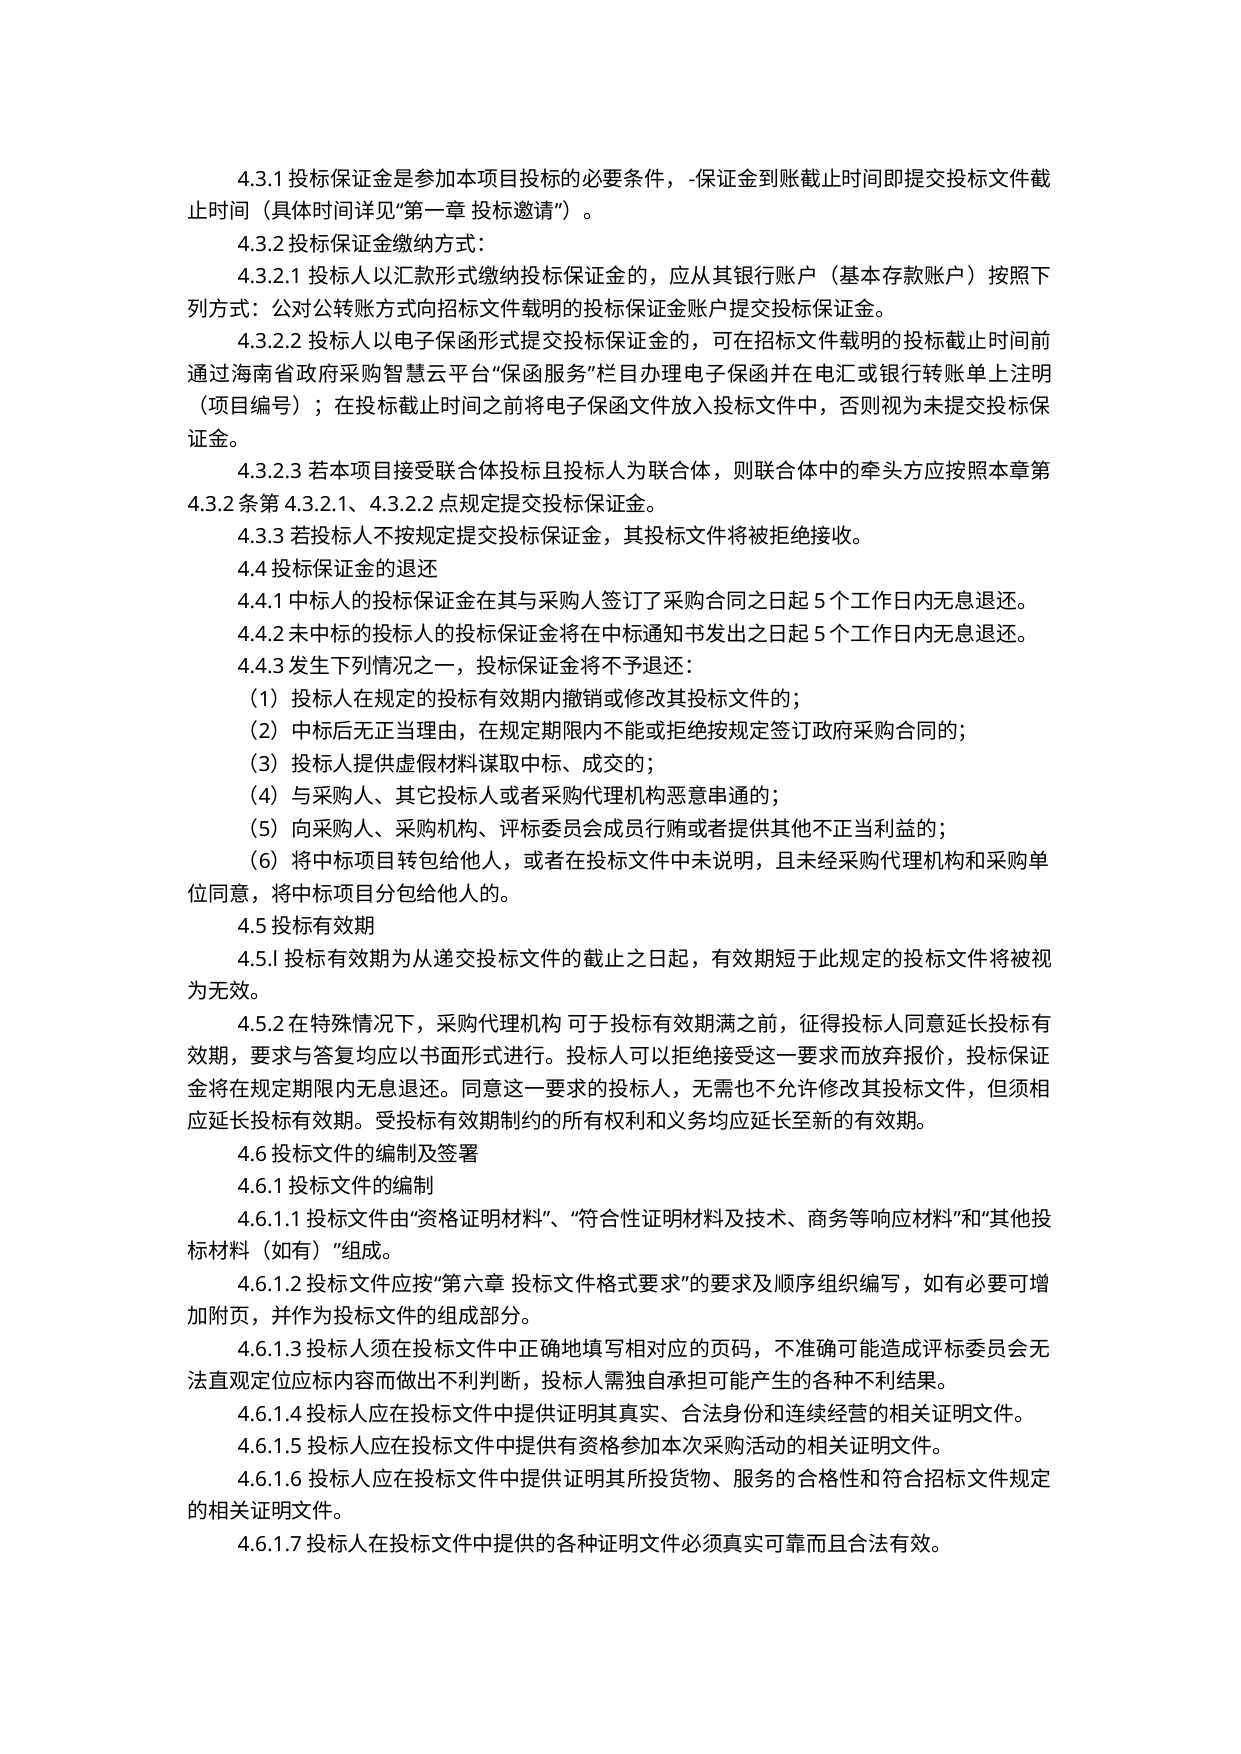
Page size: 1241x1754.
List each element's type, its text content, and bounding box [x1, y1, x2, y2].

text （5）向采购人、采购机构、评标委员会成员行贿或者提供其他不正当利益的； [187, 812, 1053, 844]
text 4.4.3发生下列情况之一，投标保证金将不予退还： [187, 649, 1053, 682]
text 4.6.1.6 投标人应在投标文件中提供证明其所投货物、服务的合格性和符合招标文件规定的相关证明文件。 [187, 1462, 1053, 1527]
text 4.3.3 若投标人不按规定提交投标保证金，其投标文件将被拒绝接收。 [187, 519, 1053, 552]
text （1）投标人在规定的投标有效期内撤销或修改其投标文件的； [187, 682, 1053, 714]
text 4.6.1投标文件的编制 [187, 1169, 1053, 1202]
text （2）中标后无正当理由，在规定期限内不能或拒绝按规定签订政府采购合同的； [187, 714, 1053, 747]
text 4.6投标文件的编制及签署 [187, 1137, 1053, 1169]
text 4.6.1.1投标文件由“资格证明材料”、“符合性证明材料及技术、商务等响应材料”和“其他投标材料（如有）”组成。 [187, 1202, 1053, 1267]
text （3）投标人提供虚假材料谋取中标、成交的； [187, 747, 1053, 779]
text 4.5.2在特殊情况下，采购代理机构 可于投标有效期满之前，征得投标人同意延长投标有效期，要求与答复均应以书面形式进行。投标人可以拒绝接受这一要求而放弃报价，投标保证金将在规定期限内无息退还。同意这一要求的投标人，无需也不允许修改其投标文件，但须相应延长投标有效期。受投标有效期制约的所有权利和义务均应延长至新的有效期。 [187, 1007, 1053, 1137]
text 4.3.2投标保证金缴纳方式： [187, 227, 1053, 259]
text 4.6.1.3投标人须在投标文件中正确地填写相对应的页码，不准确可能造成评标委员会无法直观定位应标内容而做出不利判断，投标人需独自承担可能产生的各种不利结果。 [187, 1332, 1053, 1397]
text 4.4.2未中标的投标人的投标保证金将在中标通知书发出之日起5个工作日内无息退还。 [187, 617, 1053, 649]
text 4.3.1投标保证金是参加本项目投标的必要条件，-保证金到账截止时间即提交投标文件截止时间（具体时间详见“第一章 投标邀请”）。 [187, 162, 1053, 227]
text 4.3.2.3 若本项目接受联合体投标且投标人为联合体，则联合体中的牵头方应按照本章第4.3.2条第4.3.2.1、4.3.2.2点规定提交投标保证金。 [187, 454, 1053, 519]
text 4.4.1中标人的投标保证金在其与采购人签订了采购合同之日起5个工作日内无息退还。 [187, 584, 1053, 617]
text 4.6.1.4投标人应在投标文件中提供证明其真实、合法身份和连续经营的相关证明文件。 [187, 1397, 1053, 1429]
text （6）将中标项目转包给他人，或者在投标文件中未说明，且未经采购代理机构和采购单位同意，将中标项目分包给他人的。 [187, 844, 1053, 909]
text 4.6.1.2投标文件应按“第六章 投标文件格式要求”的要求及顺序组织编写，如有必要可增加附页，并作为投标文件的组成部分。 [187, 1267, 1053, 1332]
text 4.5投标有效期 [187, 909, 1053, 942]
text 4.6.1.7投标人在投标文件中提供的各种证明文件必须真实可靠而且合法有效。 [187, 1527, 1053, 1559]
text （4）与采购人、其它投标人或者采购代理机构恶意串通的； [187, 779, 1053, 812]
text 4.6.1.5 投标人应在投标文件中提供有资格参加本次采购活动的相关证明文件。 [187, 1429, 1053, 1462]
text 4.3.2.1 投标人以汇款形式缴纳投标保证金的，应从其银行账户（基本存款账户）按照下列方式：公对公转账方式向招标文件载明的投标保证金账户提交投标保证金。 [187, 259, 1053, 324]
text 4.4投标保证金的退还 [187, 552, 1053, 584]
text 4.3.2.2 投标人以电子保函形式提交投标保证金的，可在招标文件载明的投标截止时间前通过海南省政府采购智慧云平台“保函服务”栏目办理电子保函并在电汇或银行转账单上注明（项目编号）；在投标截止时间之前将电子保函文件放入投标文件中，否则视为未提交投标保证金。 [187, 324, 1053, 454]
text 4.5.l 投标有效期为从递交投标文件的截止之日起，有效期短于此规定的投标文件将被视为无效。 [187, 942, 1053, 1007]
